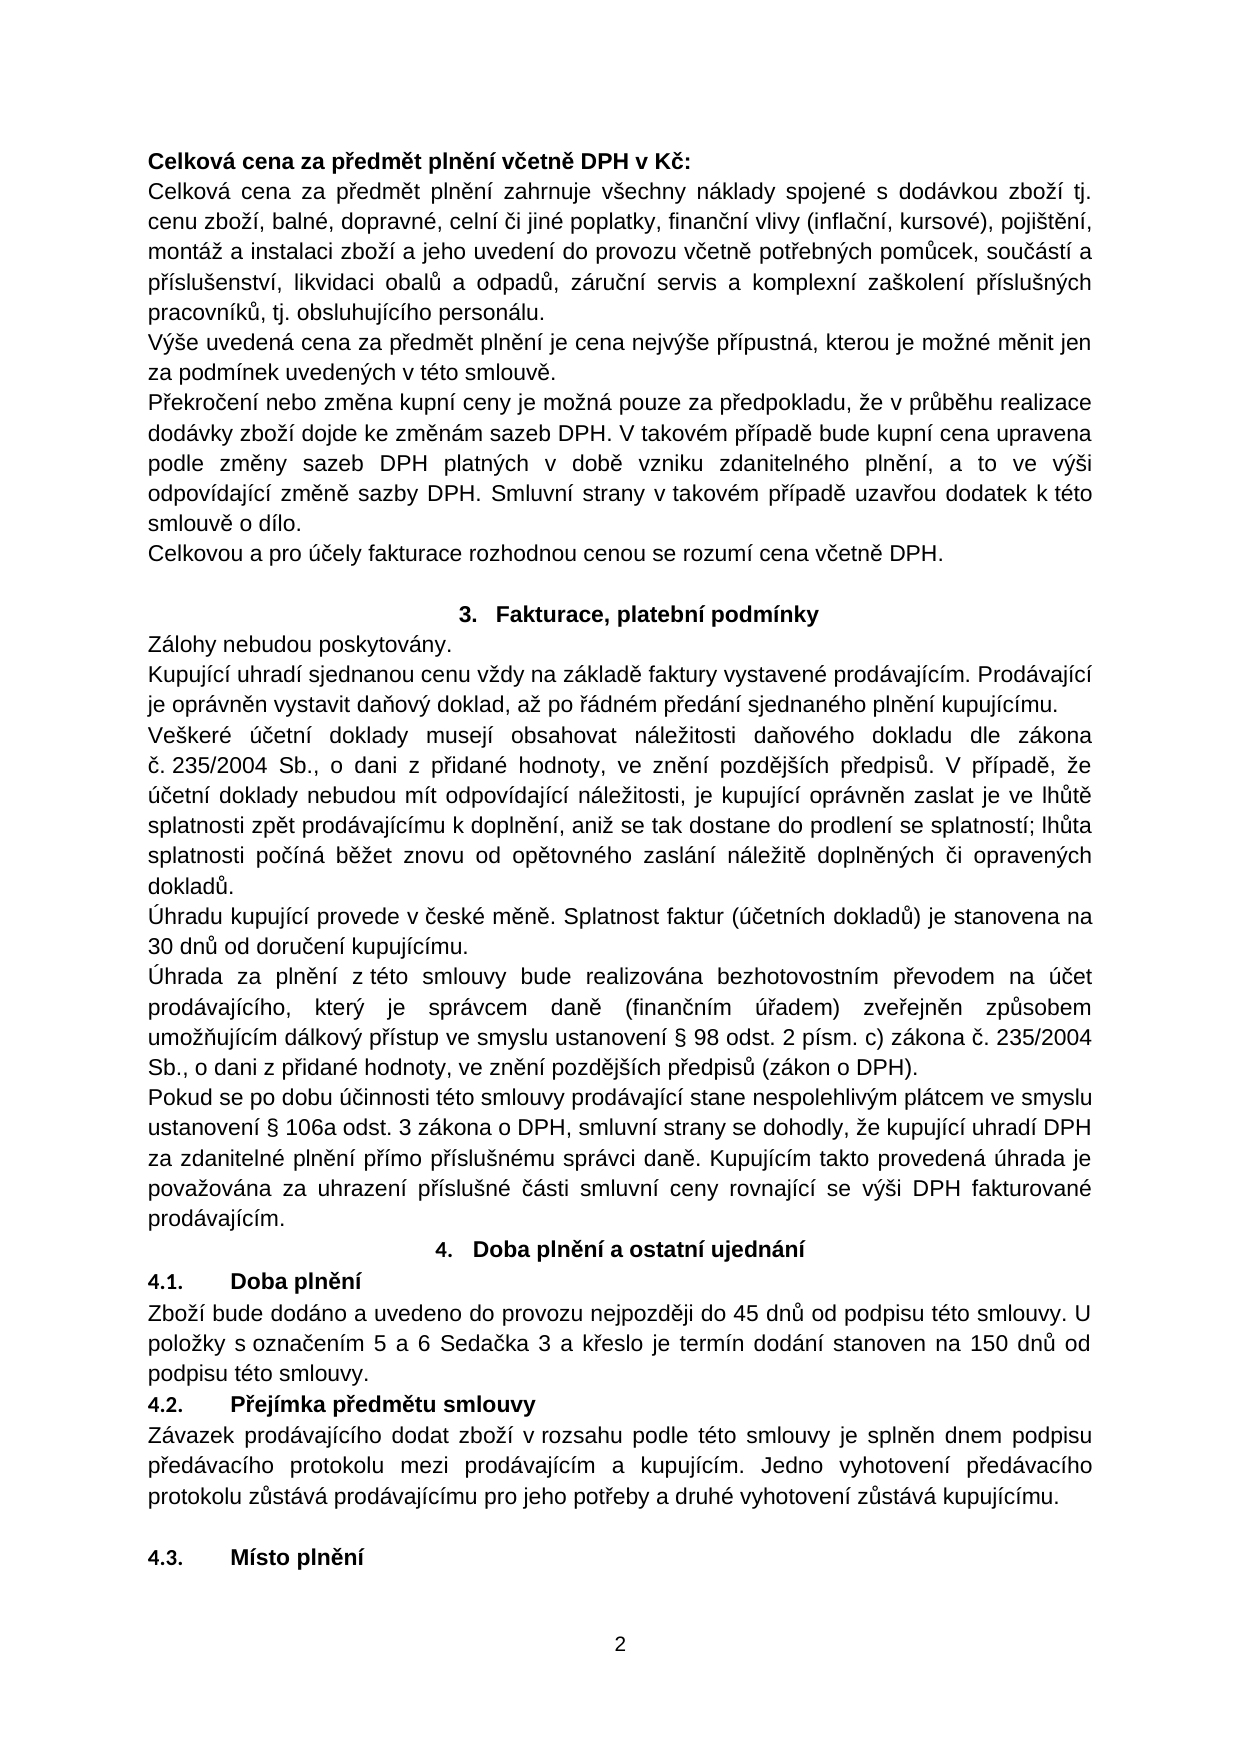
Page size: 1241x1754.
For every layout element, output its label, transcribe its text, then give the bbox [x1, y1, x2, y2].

text Úhradu kupující provede v české měně. Splatnost faktur (účetních dokladů) je stanovena na 30 dnů od doručení kupujícímu. [148, 903, 1093, 959]
list Doba plnění a ostatní ujednání [148, 1235, 1093, 1263]
text Úhrada za plnění z této smlouvy bude realizována bezhotovostním převodem na účet prodávajícího, který je správcem daně (finančním úřadem) zveřejněn způsobem umožňujícím dálkový přístup ve smyslu ustanovení § 98 odst. 2 písm. c) zákona č. 235/2004 Sb., o dani z přidané hodnoty, ve znění pozdějších předpisů (zákon o DPH). [148, 963, 1093, 1080]
text Veškeré účetní doklady musejí obsahovat náležitosti daňového dokladu dle zákona č. 235/2004 Sb., o dani z přidané hodnoty, ve znění pozdějších předpisů. V případě, že účetní doklady nebudou mít odpovídající náležitosti, je kupující oprávněn zaslat je ve lhůtě splatnosti zpět prodávajícímu k doplnění, aniž se tak dostane do prodlení se splatností; lhůta splatnosti počíná běžet znovu od opětovného zaslání náležitě doplněných či opravených dokladů. [148, 722, 1093, 899]
list Místo plnění [148, 1543, 1093, 1571]
list Doba plnění [148, 1267, 1093, 1295]
list Přejímka předmětu smlouvy [148, 1390, 1093, 1418]
text Celkovou a pro účely fakturace rozhodnou cenou se rozumí cena včetně DPH. [148, 540, 1093, 567]
text Celková cena za předmět plnění zahrnuje všechny náklady spojené s dodávkou zboží tj. cenu zboží, balné, dopravné, celní či jiné poplatky, finanční vlivy (inflační, kursové), pojištění, montáž a instalaci zboží a jeho uvedení do provozu včetně potřebných pomůcek, součástí a příslušenství, likvidaci obalů a odpadů, záruční servis a komplexní zaškolení příslušných pracovníků, tj. obsluhujícího personálu. [148, 178, 1093, 325]
text Zálohy nebudou poskytovány. [148, 631, 1093, 657]
text Zboží bude dodáno a uvedeno do provozu nejpozději do 45 dnů od podpisu této smlouvy. U položky s označením 5 a 6 Sedačka 3 a křeslo je termín dodání stanoven na 150 dnů od podpisu této smlouvy. [148, 1299, 1093, 1386]
text Závazek prodávajícího dodat zboží v rozsahu podle této smlouvy je splněn dnem podpisu předávacího protokolu mezi prodávajícím a kupujícím. Jedno vyhotovení předávacího protokolu zůstává prodávajícímu pro jeho potřeby a druhé vyhotovení zůstává kupujícímu. [148, 1422, 1093, 1509]
text Překročení nebo změna kupní ceny je možná pouze za předpokladu, že v průběhu realizace dodávky zboží dojde ke změnám sazeb DPH. V takovém případě bude kupní cena upravena podle změny sazeb DPH platných v době vzniku zdanitelného plnění, a to ve výši odpovídající změně sazby DPH. Smluvní strany v takovém případě uzavřou dodatek k této smlouvě o dílo. [148, 389, 1093, 536]
list Fakturace, platební podmínky [185, 601, 1093, 627]
text Výše uvedená cena za předmět plnění je cena nejvýše přípustná, kterou je možné měnit jen za podmínek uvedených v této smlouvě. [148, 329, 1093, 385]
text Pokud se po dobu účinnosti této smlouvy prodávající stane nespolehlivým plátcem ve smyslu ustanovení § 106a odst. 3 zákona o DPH, smluvní strany se dohodly, že kupující uhradí DPH za zdanitelné plnění přímo příslušnému správci daně. Kupujícím takto provedená úhrada je považována za uhrazení příslušné části smluvní ceny rovnající se výši DPH fakturované prodávajícím. [148, 1084, 1093, 1231]
text Kupující uhradí sjednanou cenu vždy na základě faktury vystavené prodávajícím. Prodávající je oprávněn vystavit daňový doklad, až po řádném předání sjednaného plnění kupujícímu. [148, 661, 1093, 718]
text Celková cena za předmět plnění včetně DPH v Kč: [148, 148, 1093, 174]
